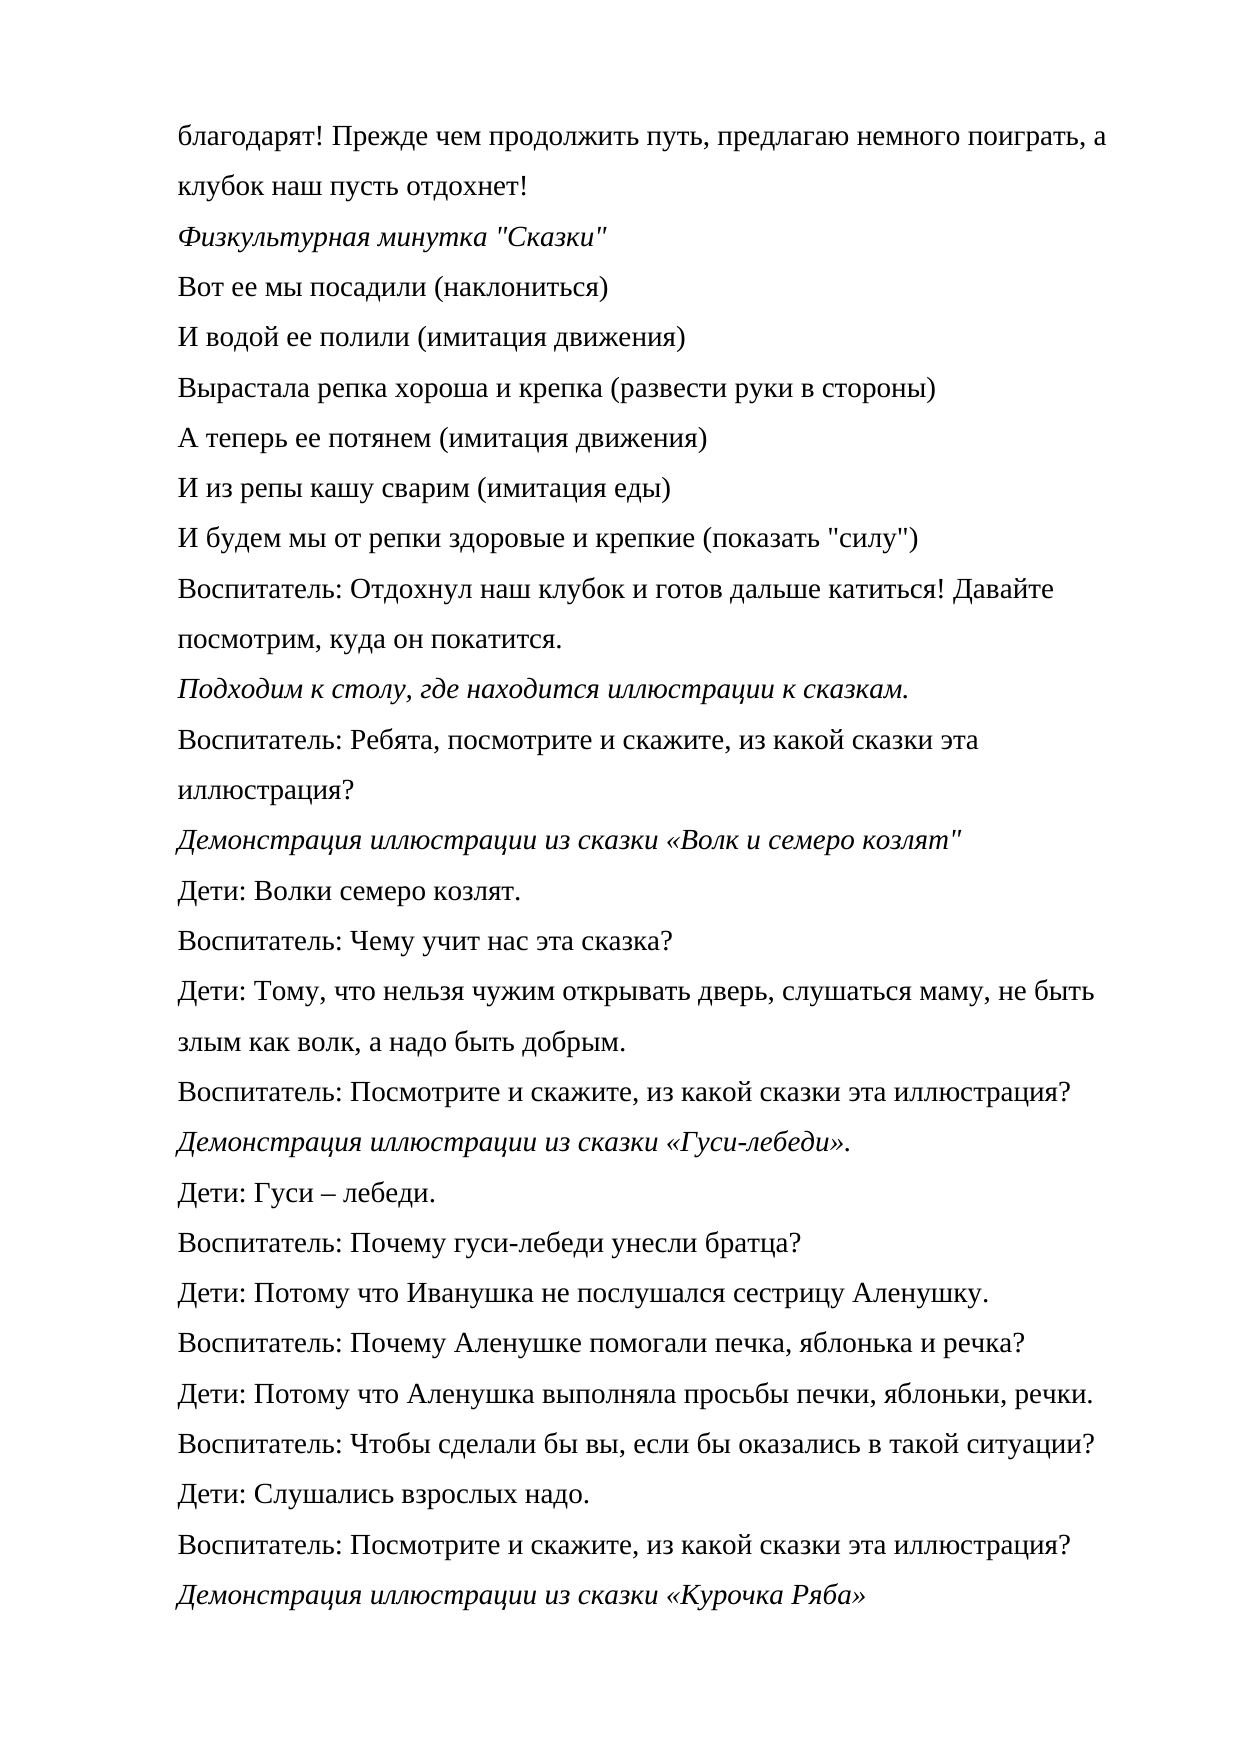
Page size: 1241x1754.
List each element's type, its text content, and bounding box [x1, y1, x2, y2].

text Воспитатель: Чтобы сделали бы вы, если бы оказались в такой ситуации? [177, 1426, 1152, 1460]
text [177, 118, 1152, 655]
text Воспитатель: Почему гуси-лебеди унесли братца? [177, 1225, 1152, 1258]
text Воспитатель: Почему Аленушке помогали печка, яблонька и речка? [177, 1326, 1152, 1359]
text Дети: Тому, что нельзя чужим открывать дверь, слушаться маму, не быть злым как волк, а надо быть добрым. Воспитатель: Посмотрите и скажите, из какой сказки эта иллюстрация? Демонстрация иллюстрации из сказки «Гуси-лебеди». [177, 973, 1152, 1158]
text Дети: Гуси – лебеди. [177, 1175, 1152, 1208]
text Дети: Слушались взрослых надо. Воспитатель: Посмотрите и скажите, из какой сказки эта иллюстрация? Демонстрация иллюстрации из сказки «Курочка Ряба» [177, 1477, 1152, 1611]
text Дети: Потому что Аленушка выполняла просьбы печки, яблоньки, речки. [177, 1376, 1152, 1409]
text Дети: Волки семеро козлят. Воспитатель: Чему учит нас эта сказка? [177, 873, 1152, 957]
text Демонстрация иллюстрации из сказки «Волк и семеро козлят" [177, 822, 1152, 856]
text Дети: Потому что Иванушка не послушался сестрицу Аленушку. [177, 1275, 1152, 1309]
text Подходим к столу, где находится иллюстрации к сказкам. Воспитатель: Ребята, посмотрите и скажите, из какой сказки эта иллюстрация? [177, 672, 1152, 806]
